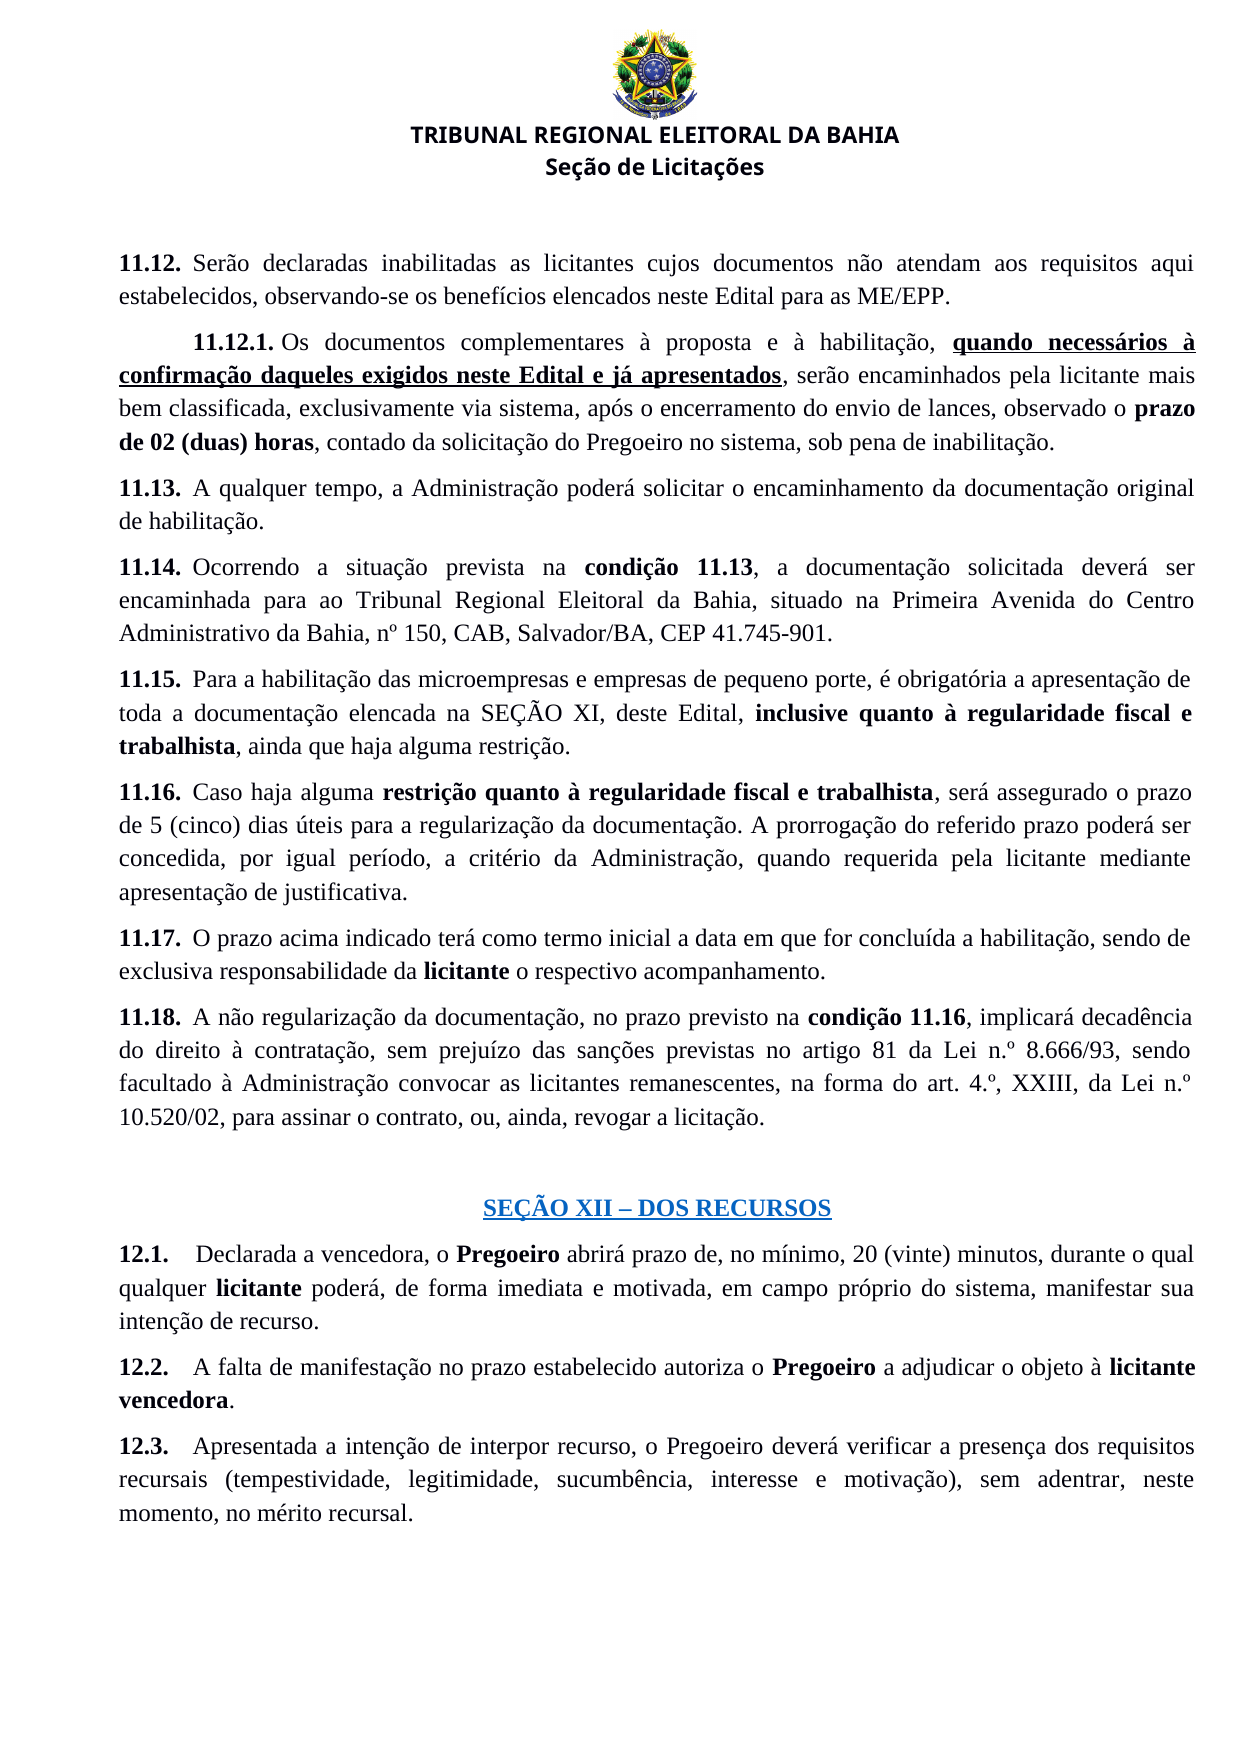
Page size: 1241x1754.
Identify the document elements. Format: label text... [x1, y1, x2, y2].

text 11.17. O prazo acima indicado terá como termo inicial a data em que for concluída a habilitação, sendo de exclusiva responsabilidade da licitante o respectivo acompanhamento. [119, 919, 1192, 986]
text 11.16. Caso haja alguma restrição quanto à regularidade fiscal e trabalhista, será assegurado o prazo de 5 (cinco) dias úteis para a regularização da documentação. A prorrogação do referido prazo poderá ser concedida, por igual período, a critério da Administração, quando requerida pela licitante mediante apresentação de justificativa. [119, 773, 1192, 907]
text 11.18. A não regularização da documentação, no prazo previsto na condição 11.16, implicará decadência do direito à contratação, sem prejuízo das sanções previstas no artigo 81 da Lei n.º 8.666/93, sendo facultado à Administração convocar as licitantes remanescentes, na forma do art. 4.º, XXIII, da Lei n.º 10.520/02, para assinar o contrato, ou, ainda, revogar a licitação. [119, 998, 1192, 1132]
text 12.1. Declarada a vencedora, o Pregoeiro abrirá prazo de, no mínimo, 20 (vinte) minutos, durante o qual qualquer licitante poderá, de forma imediata e motivada, em campo próprio do sistema, manifestar sua intenção de recurso. [119, 1236, 1195, 1336]
text 12.3. Apresentada a intenção de interpor recurso, o Pregoeiro deverá verificar a presença dos requisitos recursais (tempestividade, legitimidade, sucumbência, interesse e motivação), sem adentrar, neste momento, no mérito recursal. [119, 1428, 1195, 1528]
text 11.13. A qualquer tempo, a Administração poderá solicitar o encaminhamento da documentação original de habilitação. [119, 469, 1195, 536]
text 11.12.1. Os documentos complementares à proposta e à habilitação, quando necessários à confirmação daqueles exigidos neste Edital e já apresentados, serão encaminhados pela licitante mais bem classificada, exclusivamente via sistema, após o encerramento do envio de lances, observado o prazo de 02 (duas) horas, contado da solicitação do Pregoeiro no sistema, sob pena de inabilitação. [119, 323, 1195, 457]
text 11.12. Serão declaradas inabilitadas as licitantes cujos documentos não atendam aos requisitos aqui estabelecidos, observando-se os benefícios elencados neste Edital para as ME/EPP. [119, 244, 1195, 311]
text 11.14. Ocorrendo a situação prevista na condição 11.13, a documentação solicitada deverá ser encaminhada para ao Tribunal Regional Eleitoral da Bahia, situado na Primeira Avenida do Centro Administrativo da Bahia, nº 150, CAB, Salvador/BA, CEP 41.745-901. [119, 548, 1195, 648]
text 11.15. Para a habilitação das microempresas e empresas de pequeno porte, é obrigatória a apresentação de toda a documentação elencada na SEÇÃO XI, deste Edital, inclusive quanto à regularidade fiscal e trabalhista, ainda que haja alguma restrição. [119, 661, 1192, 761]
text 12.2. A falta de manifestação no prazo estabelecido autoriza o Pregoeiro a adjudicar o objeto à licitante vencedora. [119, 1348, 1195, 1415]
text SEÇÃO XII – DOS RECURSOS [119, 1190, 1195, 1223]
